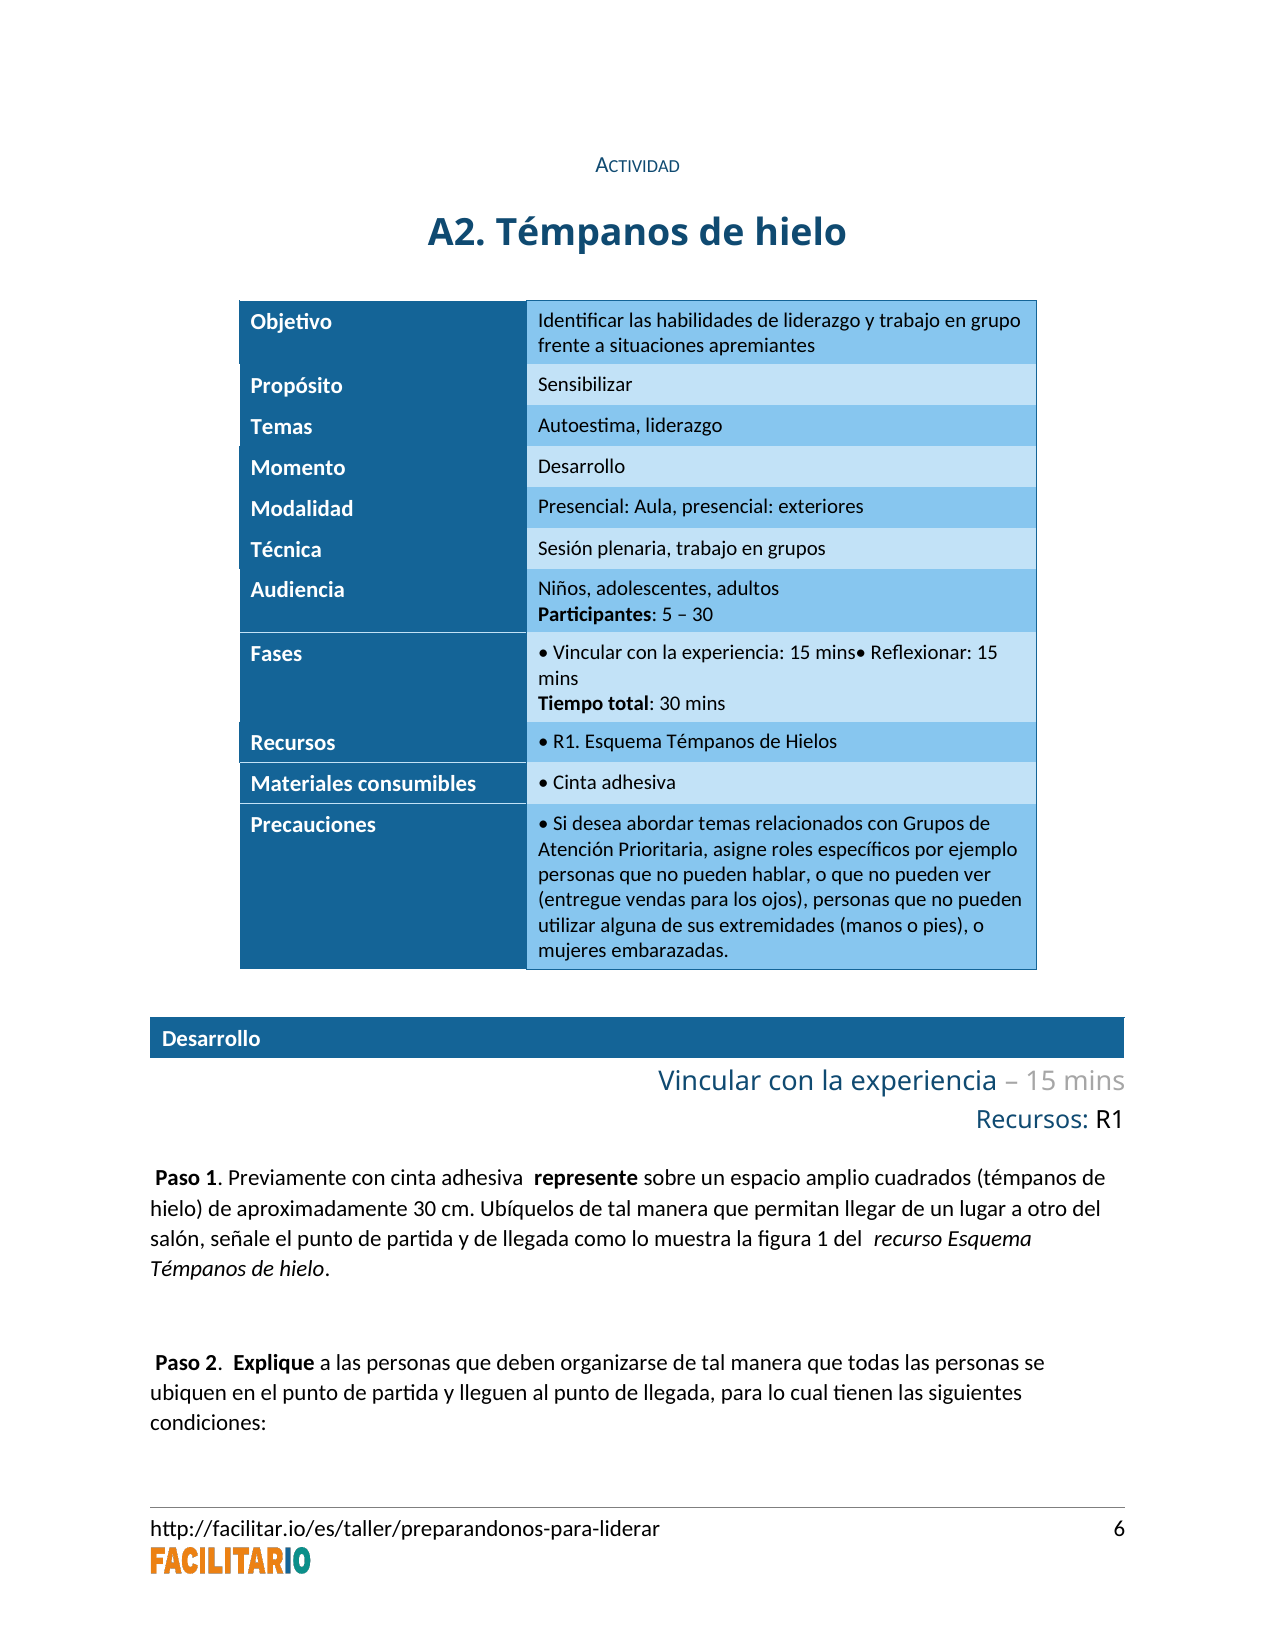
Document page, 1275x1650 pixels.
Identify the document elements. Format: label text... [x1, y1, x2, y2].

table_cell Precauciones [240, 805, 526, 969]
subtitle Vincular con la experiencia – 15 mins [150, 1062, 1125, 1099]
table_cell Modalidad [240, 488, 526, 528]
table_cell Presencial: Aula, presencial: exteriores [527, 487, 1036, 528]
table_header Identificar las habilidades de liderazgo y trabajo en grupo frente a situaciones apremiantes [527, 301, 1036, 364]
table_cell Momento [240, 447, 526, 487]
table_cell Recursos [240, 723, 526, 762]
text Actividad [150, 150, 1125, 178]
table_cell Desarrollo [527, 446, 1036, 487]
table_cell Audiencia [240, 570, 526, 632]
table_header Objetivo [240, 301, 526, 364]
table_cell Materiales consumibles [240, 764, 526, 803]
picture [145, 1544, 315, 1576]
table_cell • R1. Esquema Témpanos de Hielos [527, 722, 1036, 762]
table_cell Técnica [240, 529, 526, 569]
text Paso 1. Previamente con cinta adhesiva represente sobre un espacio amplio cuadrados (témpanos de hielo) de aproximadamente 30 cm. Ubíquelos de tal manera que permitan llegar de un lugar a otro del salón, señale el punto de partida y de llegada como lo muestra la figura 1 del recurso Esquema Témpanos de hielo. [150, 1163, 1125, 1282]
text Recursos: R1 [150, 1102, 1125, 1136]
table_cell Autoestima, liderazgo [527, 405, 1036, 446]
table_cell • Si desea abordar temas relacionados con Grupos de Atención Prioritaria, asigne roles específicos por ejemplo personas que no pueden hablar, o que no pueden ver (entregue vendas para los ojos), personas que no pueden utilizar alguna de sus extremidades (manos o pies), o mujeres embarazadas. [527, 804, 1036, 969]
table_cell Propósito [240, 365, 526, 405]
table_cell Niños, adolescentes, adultos Participantes: 5 – 30 [527, 569, 1036, 632]
text Paso 2. Explique a las personas que deben organizarse de tal manera que todas las personas se ubiquen en el punto de partida y lleguen al punto de llegada, para lo cual tienen las siguientes condiciones: [150, 1348, 1125, 1436]
table_cell Sesión plenaria, trabajo en grupos [527, 528, 1036, 569]
table_header Desarrollo [151, 1018, 1124, 1058]
table_cell • Cinta adhesiva [527, 763, 1036, 803]
table_cell Sensibilizar [527, 364, 1036, 405]
table_cell Temas [240, 406, 526, 446]
table_cell • Vincular con la experiencia: 15 mins Tiempo total: 30 mins [527, 633, 1036, 722]
table_cell Fases [240, 634, 526, 722]
subtitle A2. Témpanos de hielo [150, 205, 1125, 256]
